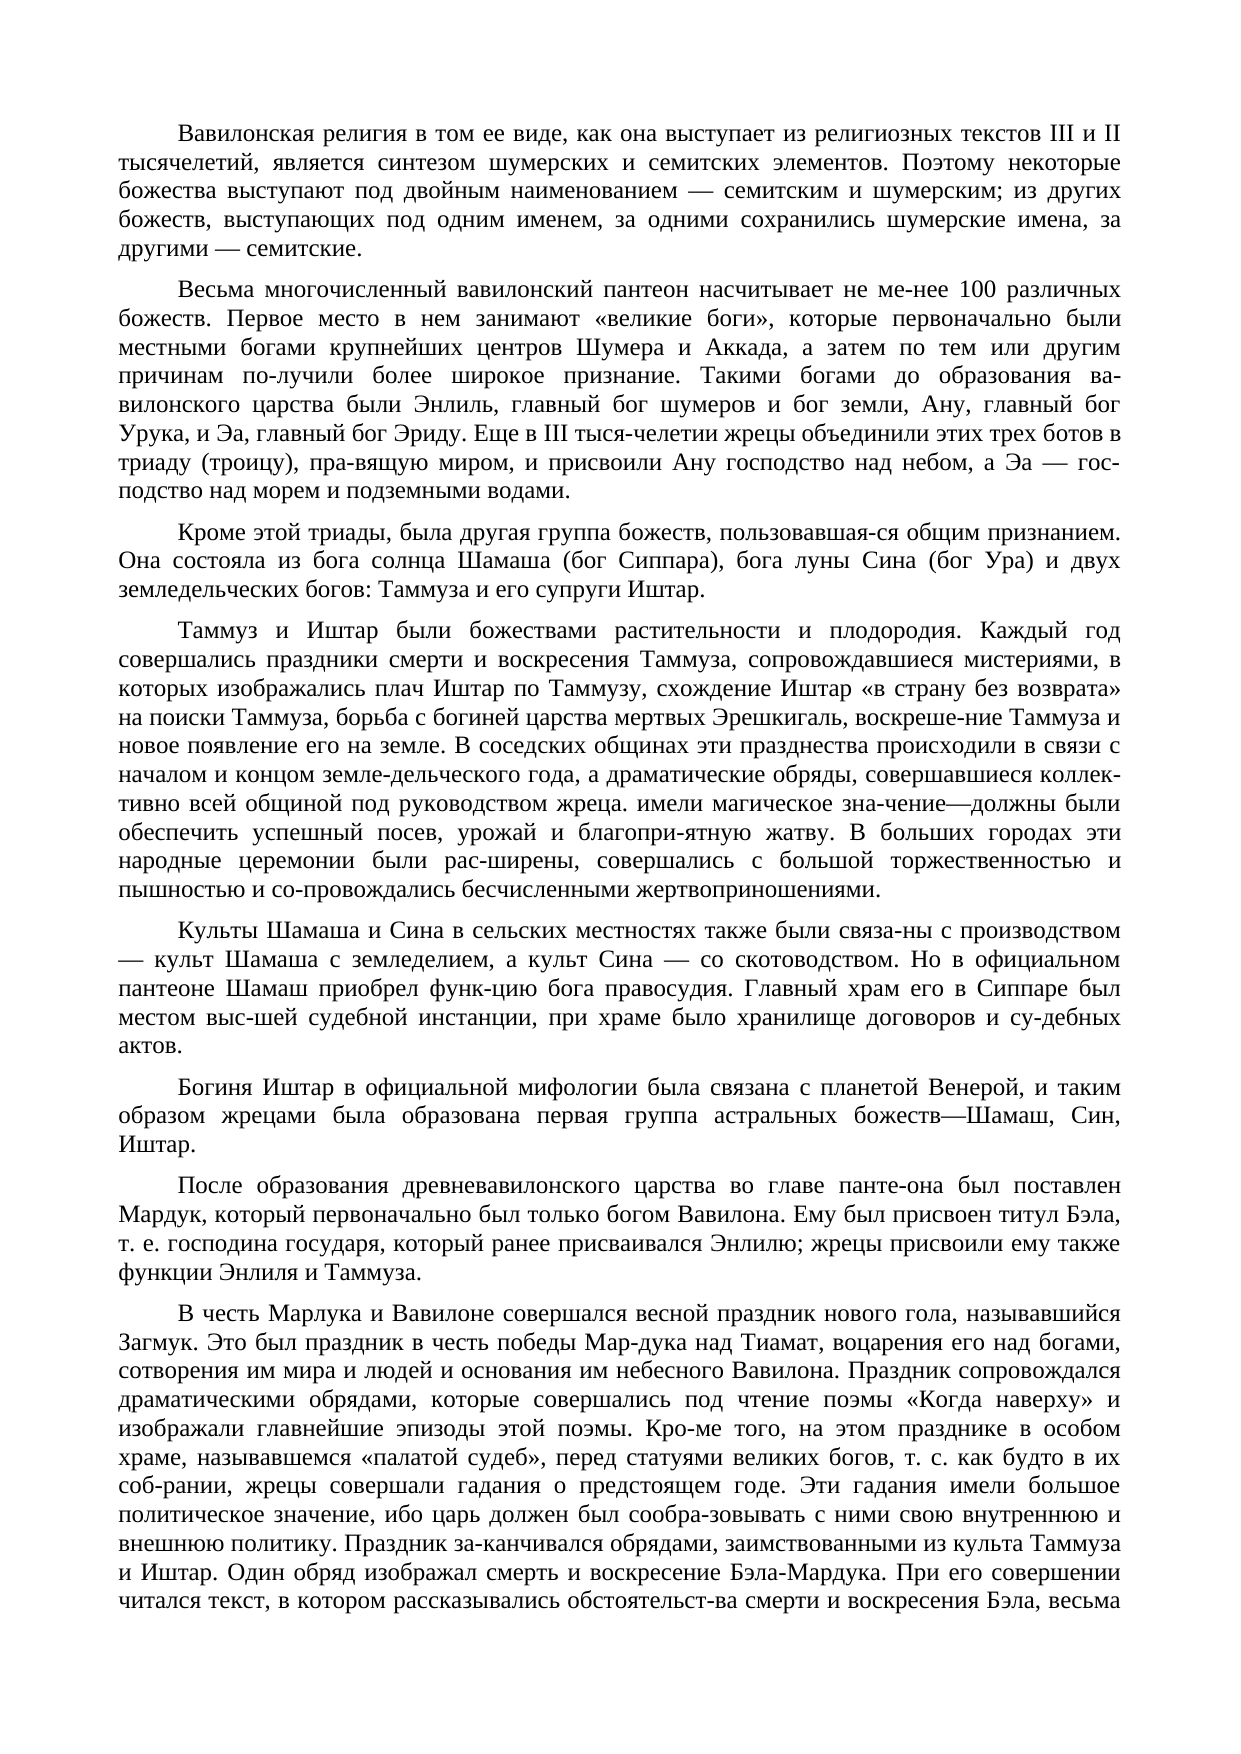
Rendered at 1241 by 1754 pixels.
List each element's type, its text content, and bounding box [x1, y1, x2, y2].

text Таммуз и Иштар были божествами растительности и плодородия. Каждый год совершались праздники смерти и воскресения Таммуза, сопровождавшиеся мистериями, в которых изображались плач Иштар по Таммузу, схождение Иштар «в страну без возврата» на поиски Таммуза, борьба с богиней царства мертвых Эрешкигаль, воскреше-ние Таммуза и новое появление его на земле. В соседских общинах эти празднества происходили в связи с началом и концом земле-дельческого года, а драматические обряды, совершавшиеся коллек-тивно всей общиной под руководством жреца. имели магическое зна-чение—должны были обеспечить успешный посев, урожай и благопри-ятную жатву. В больших городах эти народные церемонии были рас-ширены, совершались с большой торжественностью и пышностью и со-провождались бесчисленными жертвоприношениями. [118, 616, 1122, 903]
text Вавилонская религия в том ее виде, как она выступает из религиозных текстов III и II тысячелетий, является синтезом шумерских и семитских элементов. Поэтому некоторые божества выступают под двойным наименованием — семитским и шумерским; из других божеств, выступающих под одним именем, за одними сохранились шумерские имена, за другими — семитские. [118, 118, 1122, 262]
text Весьма многочисленный вавилонский пантеон насчитывает не ме-нее 100 различных божеств. Первое место в нем занимают «великие боги», которые первоначально были местными богами крупнейших центров Шумера и Аккада, а затем по тем или другим причинам по-лучили более широкое признание. Такими богами до образования ва-вилонского царства были Энлиль, главный бог шумеров и бог земли, Ану, главный бог Урука, и Эа, главный бог Эриду. Еще в III тыся-челетии жрецы объединили этих трех ботов в триаду (троицу), пра-вящую миром, и присвоили Ану господство над небом, а Эа — гос-подство над морем и подземными водами. [118, 274, 1122, 504]
text Богиня Иштар в официальной мифологии была связана с планетой Венерой, и таким образом жрецами была образована первая группа астральных божеств—Шамаш, Син, Иштар. [118, 1072, 1122, 1158]
text Кроме этой триады, была другая группа божеств, пользовавшая-ся общим признанием. Она состояла из бога солнца Шамаша (бог Сиппара), бога луны Сина (бог Ура) и двух земледельческих богов: Таммуза и его супруги Иштар. [118, 517, 1122, 603]
text Культы Шамаша и Сина в сельских местностях также были связа-ны с производством— культ Шамаша с земледелием, а культ Сина — со скотоводством. Но в официальном пантеоне Шамаш приобрел функ-цию бога правосудия. Главный храм его в Сиппаре был местом выс-шей судебной инстанции, при храме было хранилище договоров и су-дебных актов. [118, 916, 1122, 1059]
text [118, 1298, 1122, 1614]
text После образования древневавилонского царства во главе панте-она был поставлен Мардук, который первоначально был только богом Вавилона. Ему был присвоен титул Бэла, т. е. господина государя, который ранее присваивался Энлилю; жрецы присвоили ему также функции Энлиля и Таммуза. [118, 1171, 1122, 1286]
